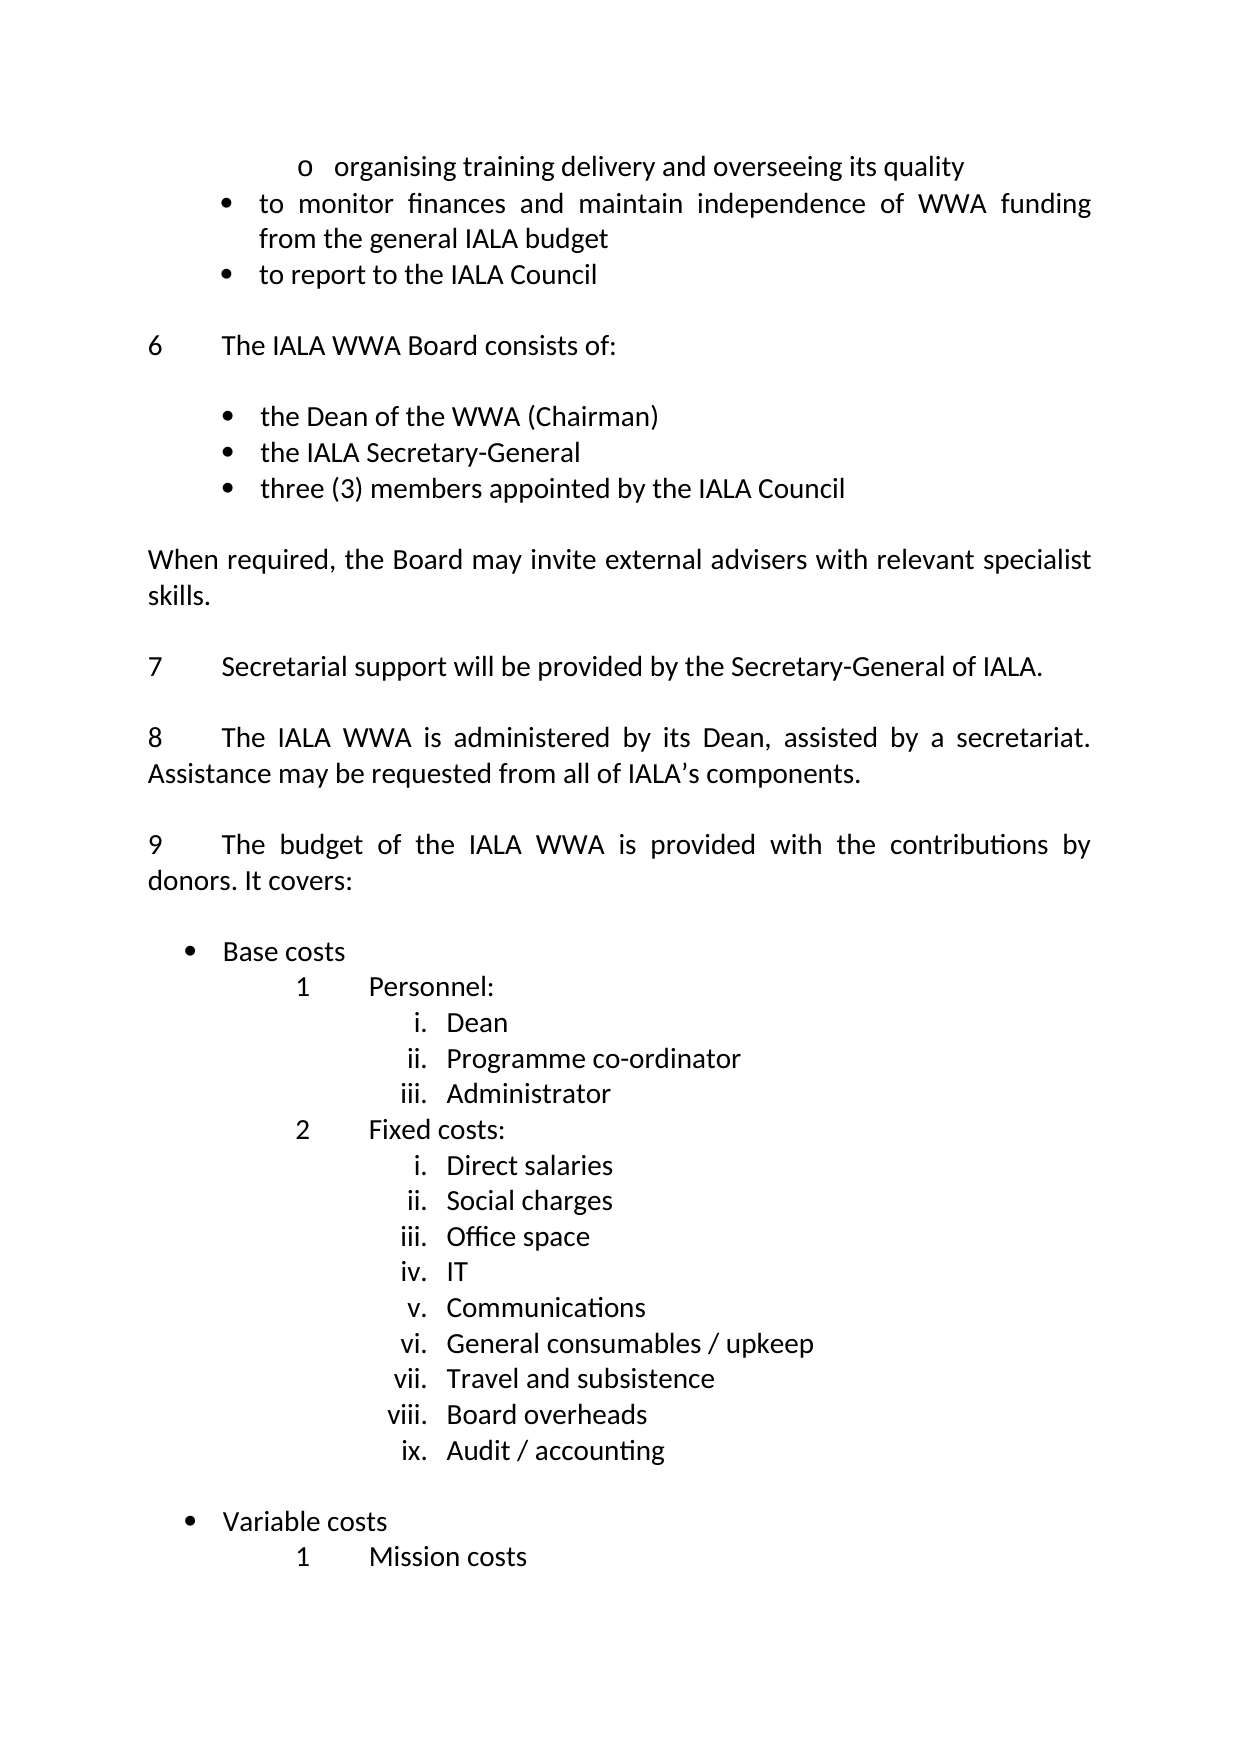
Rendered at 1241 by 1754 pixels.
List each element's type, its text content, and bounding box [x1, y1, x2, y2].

text The budget of the IALA WWA is provided with the contributions by donors. It covers: [148, 826, 1093, 897]
list Mission costs [295, 1538, 1093, 1574]
text The IALA WWA Board consists of: [148, 327, 1093, 363]
list Social charges [428, 1182, 1093, 1218]
list Audit / accounting [428, 1432, 1093, 1467]
list Dean [428, 1004, 1093, 1040]
text When required, the Board may invite external advisers with relevant specialist skills. [148, 541, 1093, 612]
list Travel and subsistence [428, 1360, 1093, 1396]
list Personnel: [295, 968, 1093, 1004]
list to monitor finances and maintain independence of WWA funding from the general IALA budget [221, 185, 1093, 256]
list Direct salaries [428, 1147, 1093, 1182]
list Programme co-ordinator [428, 1040, 1093, 1075]
text Secretarial support will be provided by the Secretary-General. [148, 648, 1093, 683]
list Fixed costs: [295, 1111, 1093, 1147]
list Board overheads [428, 1396, 1093, 1432]
list to report to the IALA Council [221, 256, 1093, 292]
list the Dean of the WWA (Chairman) [223, 398, 1093, 434]
list the IALA Secretary-General [223, 434, 1093, 470]
list three (3) members by the IALA Council [223, 470, 1093, 505]
list General consumables / upkeep [428, 1325, 1093, 1360]
list Office space [428, 1218, 1093, 1253]
list Variable costs [185, 1503, 1093, 1538]
list Communications [428, 1289, 1093, 1325]
list IT [428, 1253, 1093, 1289]
list organising training delivery and overseeing its quality [296, 148, 1093, 185]
list Base costs [185, 933, 1093, 968]
text The IALA WWA is administered by its Dean, assisted by a secretariat. Assistance may be requested from all of IALA’s components. [148, 719, 1093, 790]
list Administrator [428, 1075, 1093, 1111]
